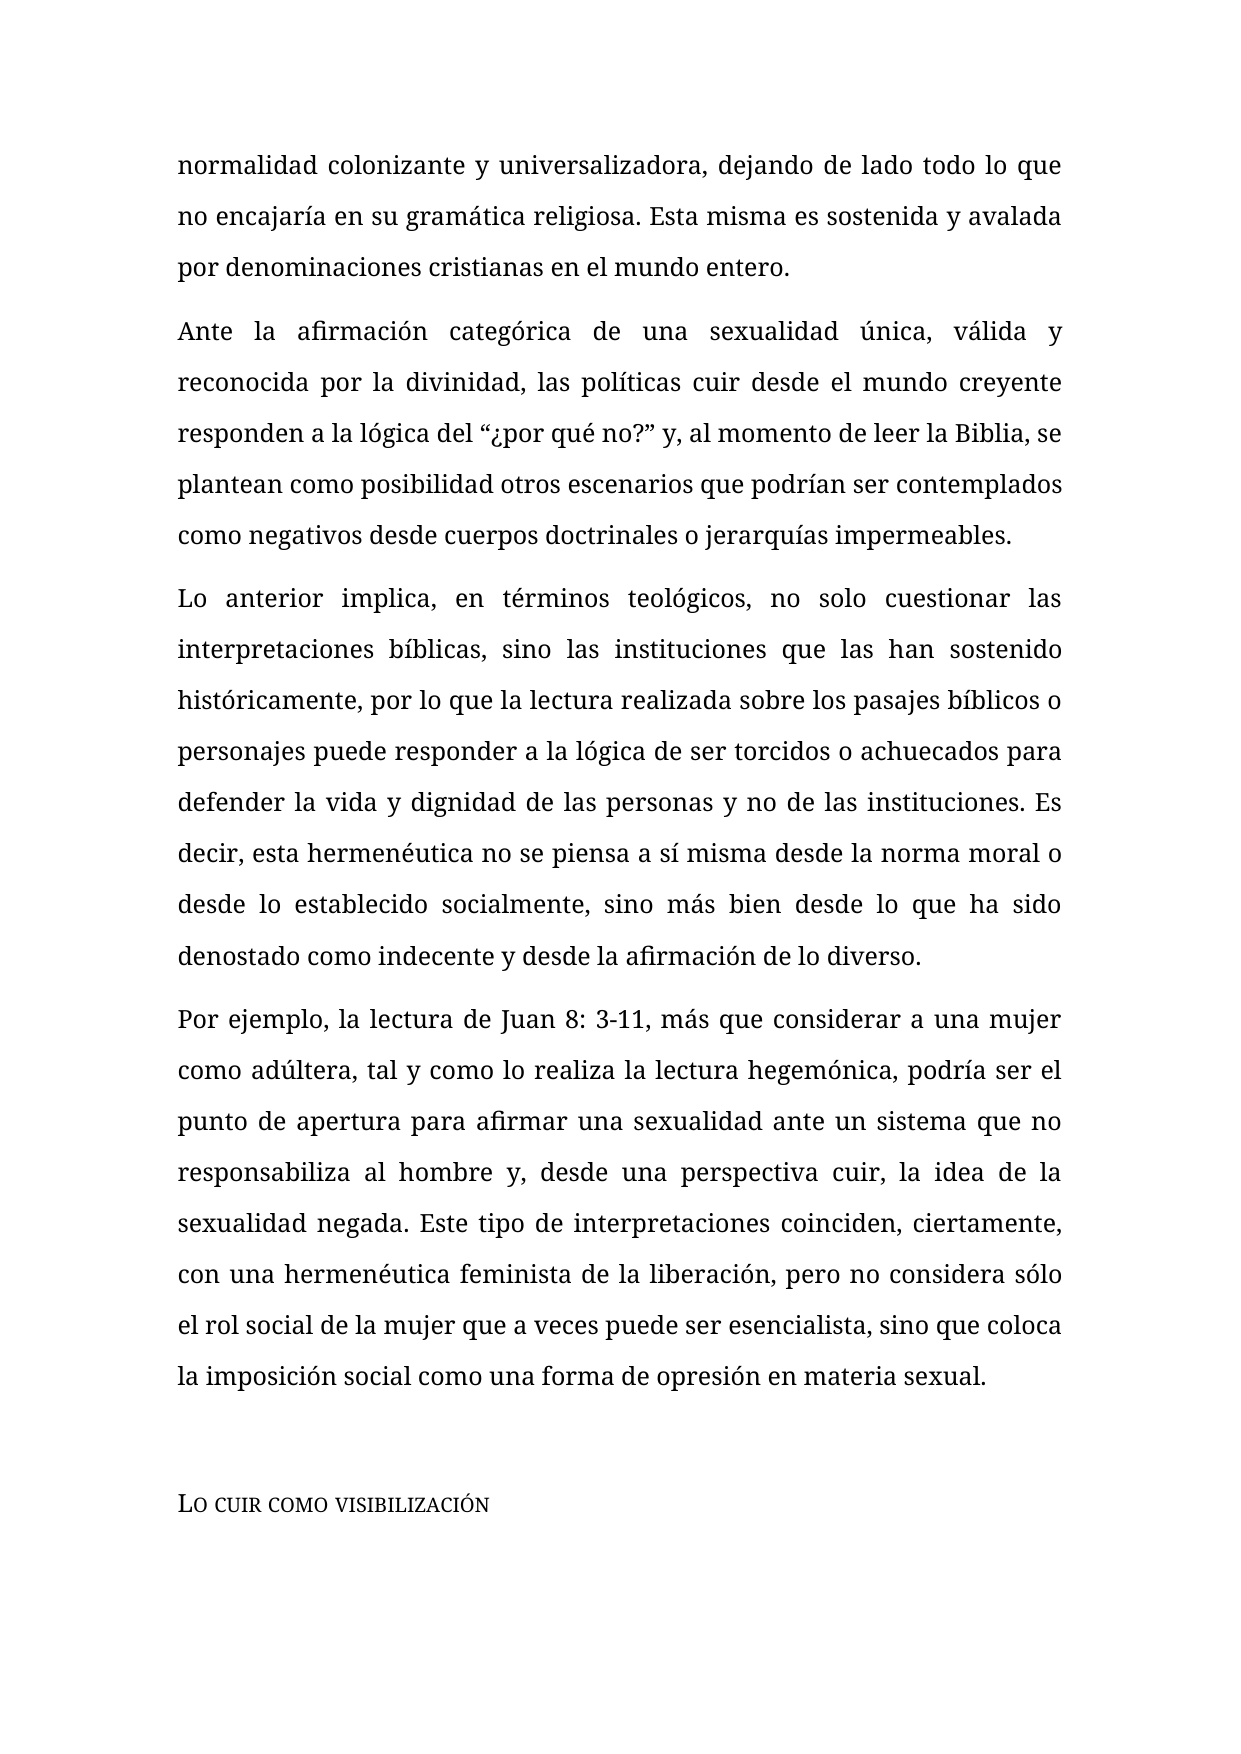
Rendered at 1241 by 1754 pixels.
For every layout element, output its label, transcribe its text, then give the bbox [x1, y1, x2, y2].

text Lo anterior implica, en términos teológicos, no solo cuestionar las interpretaciones bíblicas, sino las instituciones que las han sostenido históricamente, por lo que la lectura realizada sobre los pasajes bíblicos o personajes puede responder a la lógica de ser torcidos o achuecados para defender la vida y dignidad de las personas y no de las instituciones. Es decir, esta hermenéutica no se piensa a sí misma desde la norma moral o desde lo establecido socialmente, sino más bien desde lo que ha sido denostado como indecente y desde la afirmación de lo diverso. [177, 581, 1063, 972]
text Por ejemplo, la lectura de Juan 8: 3-11, más que considerar a una mujer como adúltera, tal y como lo realiza la lectura hegemónica, podría ser el punto de apertura para afirmar una sexualidad ante un sistema que no responsabiliza al hombre y, desde una perspectiva cuir, la idea de la sexualidad negada. Este tipo de interpretaciones coinciden, ciertamente, con una hermenéutica feminista de la liberación, pero no considera sólo el rol social de la mujer que a veces puede ser esencialista, sino que coloca la imposición social como una forma de opresión en materia sexual. [177, 1002, 1063, 1393]
text Lo cuir como visibilización [177, 1486, 1063, 1520]
text Ante la afirmación categórica de una sexualidad única, válida y reconocida por la divinidad, las políticas cuir desde el mundo creyente responden a la lógica del “¿por qué no?” y, al momento de leer la Biblia, se plantean como posibilidad otros escenarios que podrían ser contemplados como negativos desde cuerpos doctrinales o jerarquías impermeables. [177, 313, 1063, 551]
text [177, 148, 1063, 284]
